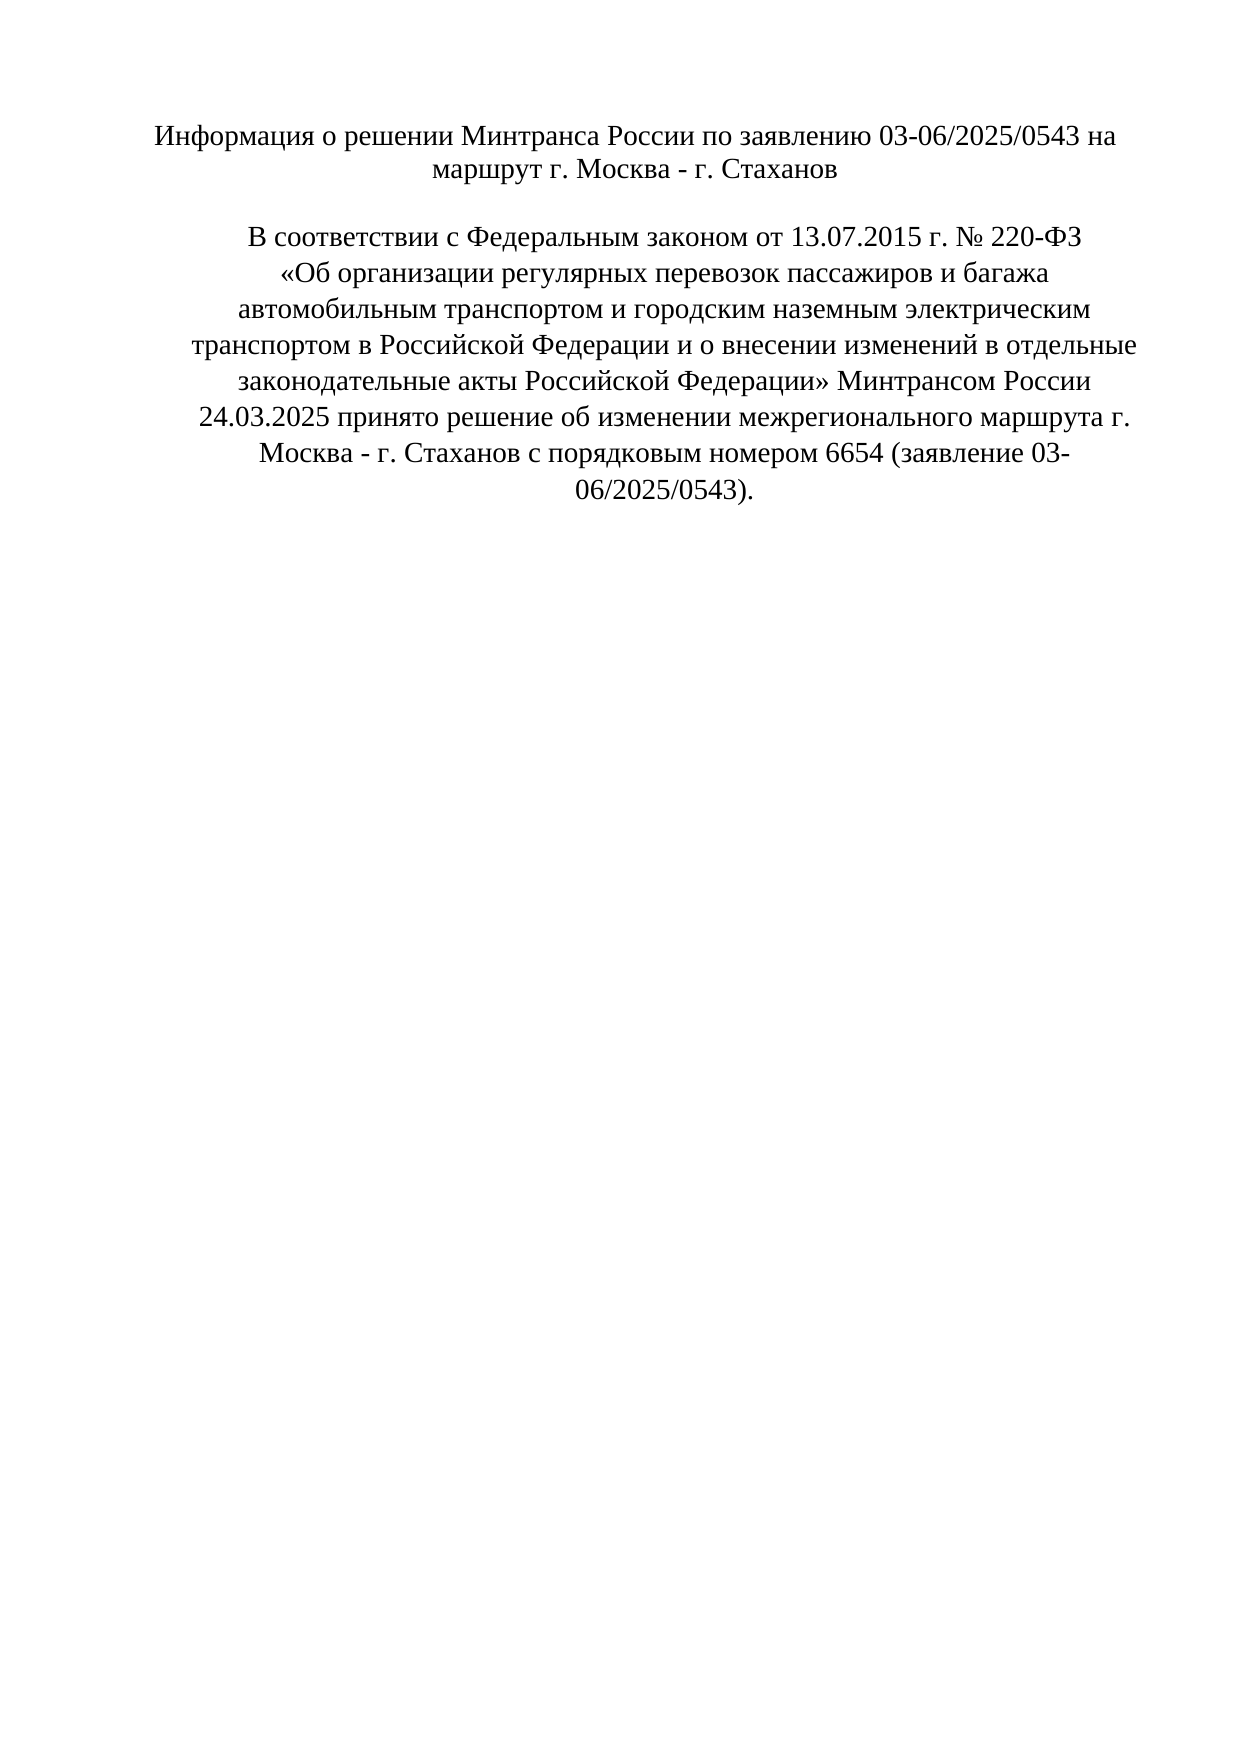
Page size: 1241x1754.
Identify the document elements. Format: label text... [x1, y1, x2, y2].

text В соответствии с Федеральным законом от 13.07.2015 г. № 220-ФЗ «Об организации регулярных перевозок пассажиров и багажа автомобильным транспортом и городским наземным электрическим транспортом в Российской Федерации и о внесении изменений в отдельные законодательные акты Российской Федерации» Минтрансом России 24.03.2025 принято решение об изменении межрегионального маршрута г. Москва - г. Стаханов с порядковым номером 6654 (заявление 03-06/2025/0543). [177, 219, 1152, 505]
text Информация о решении Минтранса России по заявлению 03-06/2025/0543 на маршрут г. Москва - г. Стаханов [118, 118, 1152, 185]
